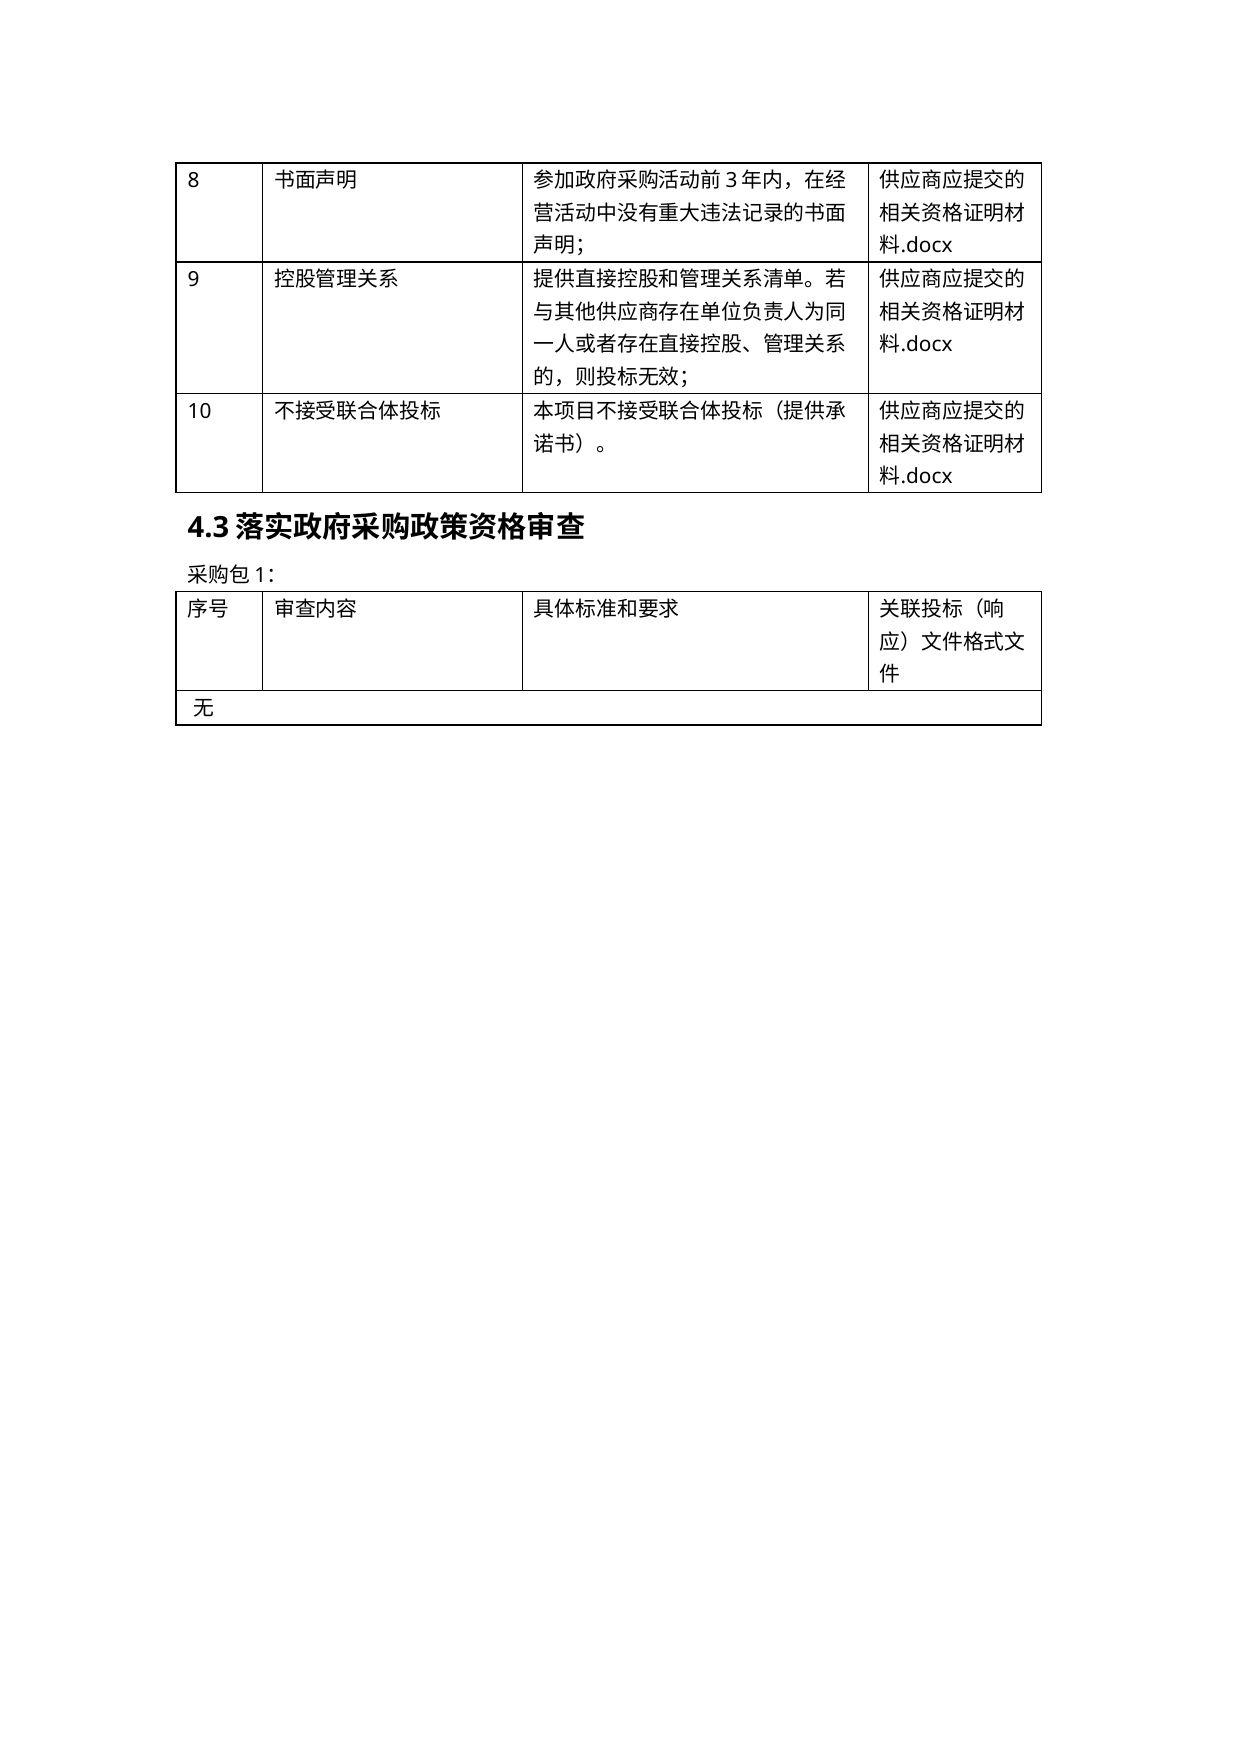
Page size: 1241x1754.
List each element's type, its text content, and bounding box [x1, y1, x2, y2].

table_cell 无 [177, 691, 1041, 724]
table_cell 供应商应提交的相关资格证明材料.docx [869, 263, 1041, 393]
table_cell 8 [177, 164, 262, 261]
table_cell 参加政府采购活动前3年内，在经营活动中没有重大违法记录的书面声明； [523, 164, 868, 261]
table_cell 书面声明 [263, 164, 522, 261]
table_cell 9 [177, 263, 262, 393]
table_cell 供应商应提交的相关资格证明材料.docx [869, 394, 1041, 492]
table_header 序号 [177, 592, 262, 690]
table_header 具体标准和要求 [523, 592, 868, 690]
table_cell 控股管理关系 [263, 263, 522, 393]
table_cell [869, 164, 1041, 261]
table_header 关联投标（响应）文件格式文件 [869, 592, 1041, 690]
table_cell 10 [177, 394, 262, 492]
table_cell 提供直接控股和管理关系清单。若与其他供应商存在单位负责人为同一人或者存在直接控股、管理关系的，则投标无效； [523, 263, 868, 393]
text 4.3落实政府采购政策资格审查 [187, 493, 1053, 558]
table_cell 本项目不接受联合体投标（提供承诺书）。 [523, 394, 868, 492]
table_cell 不接受联合体投标 [263, 394, 522, 492]
table_header 审查内容 [263, 592, 522, 690]
text 采购包1： [187, 558, 1053, 591]
